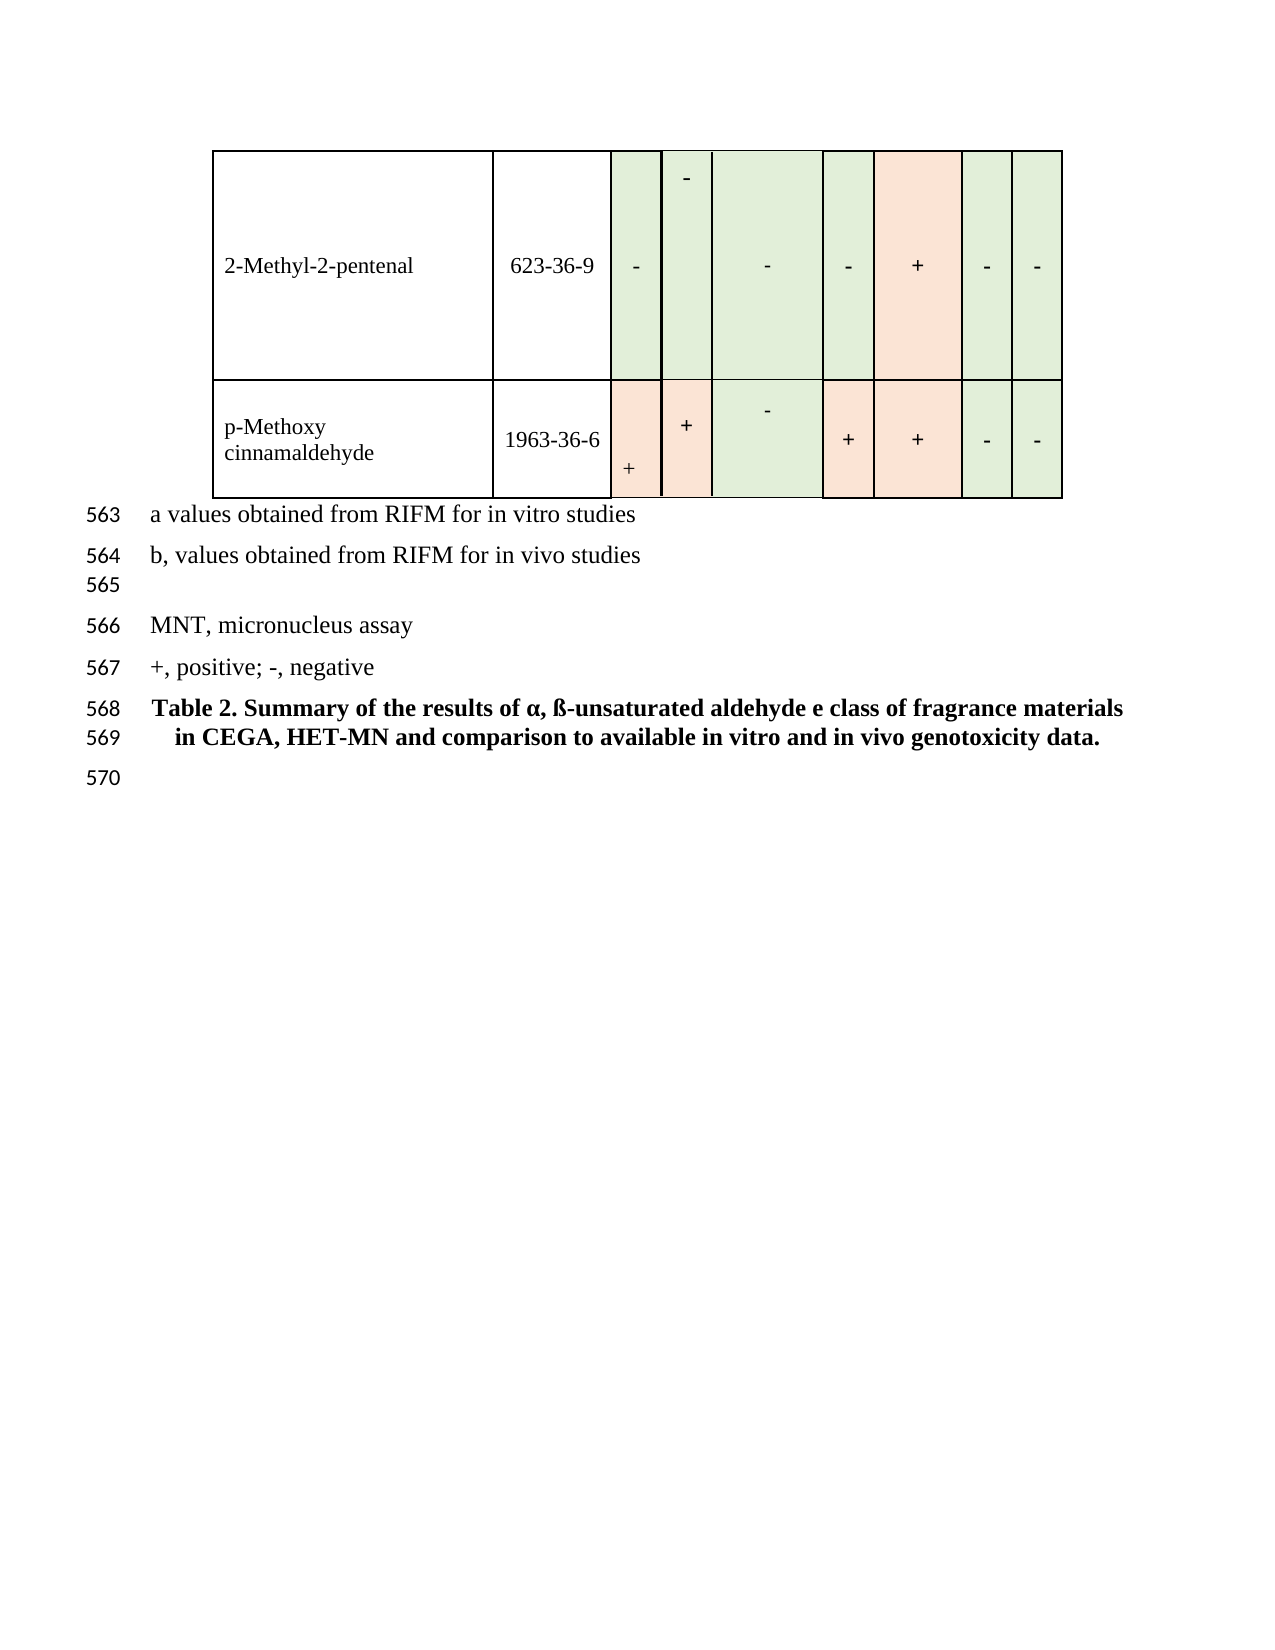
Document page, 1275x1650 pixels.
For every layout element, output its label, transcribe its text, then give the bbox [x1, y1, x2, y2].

text Table 2. Summary of the results of α, ß-unsaturated aldehyde e class of fragrance materials in CEGA, HET-MN and comparison to available in vitro and in vivo genotoxicity data. [150, 693, 1125, 751]
table_cell - [663, 151, 712, 379]
text +, positive; -, negative [150, 652, 1125, 681]
table_cell + [875, 152, 961, 379]
table_cell + [875, 381, 961, 497]
text a values obtained from RIFM for in vitro studies [150, 499, 1125, 528]
table_cell - [1013, 381, 1061, 497]
table_cell - [1013, 152, 1061, 379]
table_cell p-Methoxy cinnamaldehyde [214, 381, 492, 497]
table_cell 2-Methyl-2-pentenal [214, 152, 492, 379]
table_cell - [712, 380, 822, 497]
table_cell - [963, 152, 1011, 379]
table_cell - [824, 152, 873, 379]
table_cell - [612, 152, 660, 379]
table_cell + [661, 380, 712, 497]
text MNT, micronucleus assay [150, 611, 1125, 639]
table_cell + [824, 381, 873, 497]
table_cell - [963, 381, 1011, 497]
table_cell - [712, 151, 822, 379]
table_cell + [612, 381, 661, 497]
table_cell 623-36-9 [494, 152, 610, 379]
text b, values obtained from RIFM for in vivo studies [150, 541, 1125, 598]
table_cell 1963-36-6 [494, 381, 610, 497]
